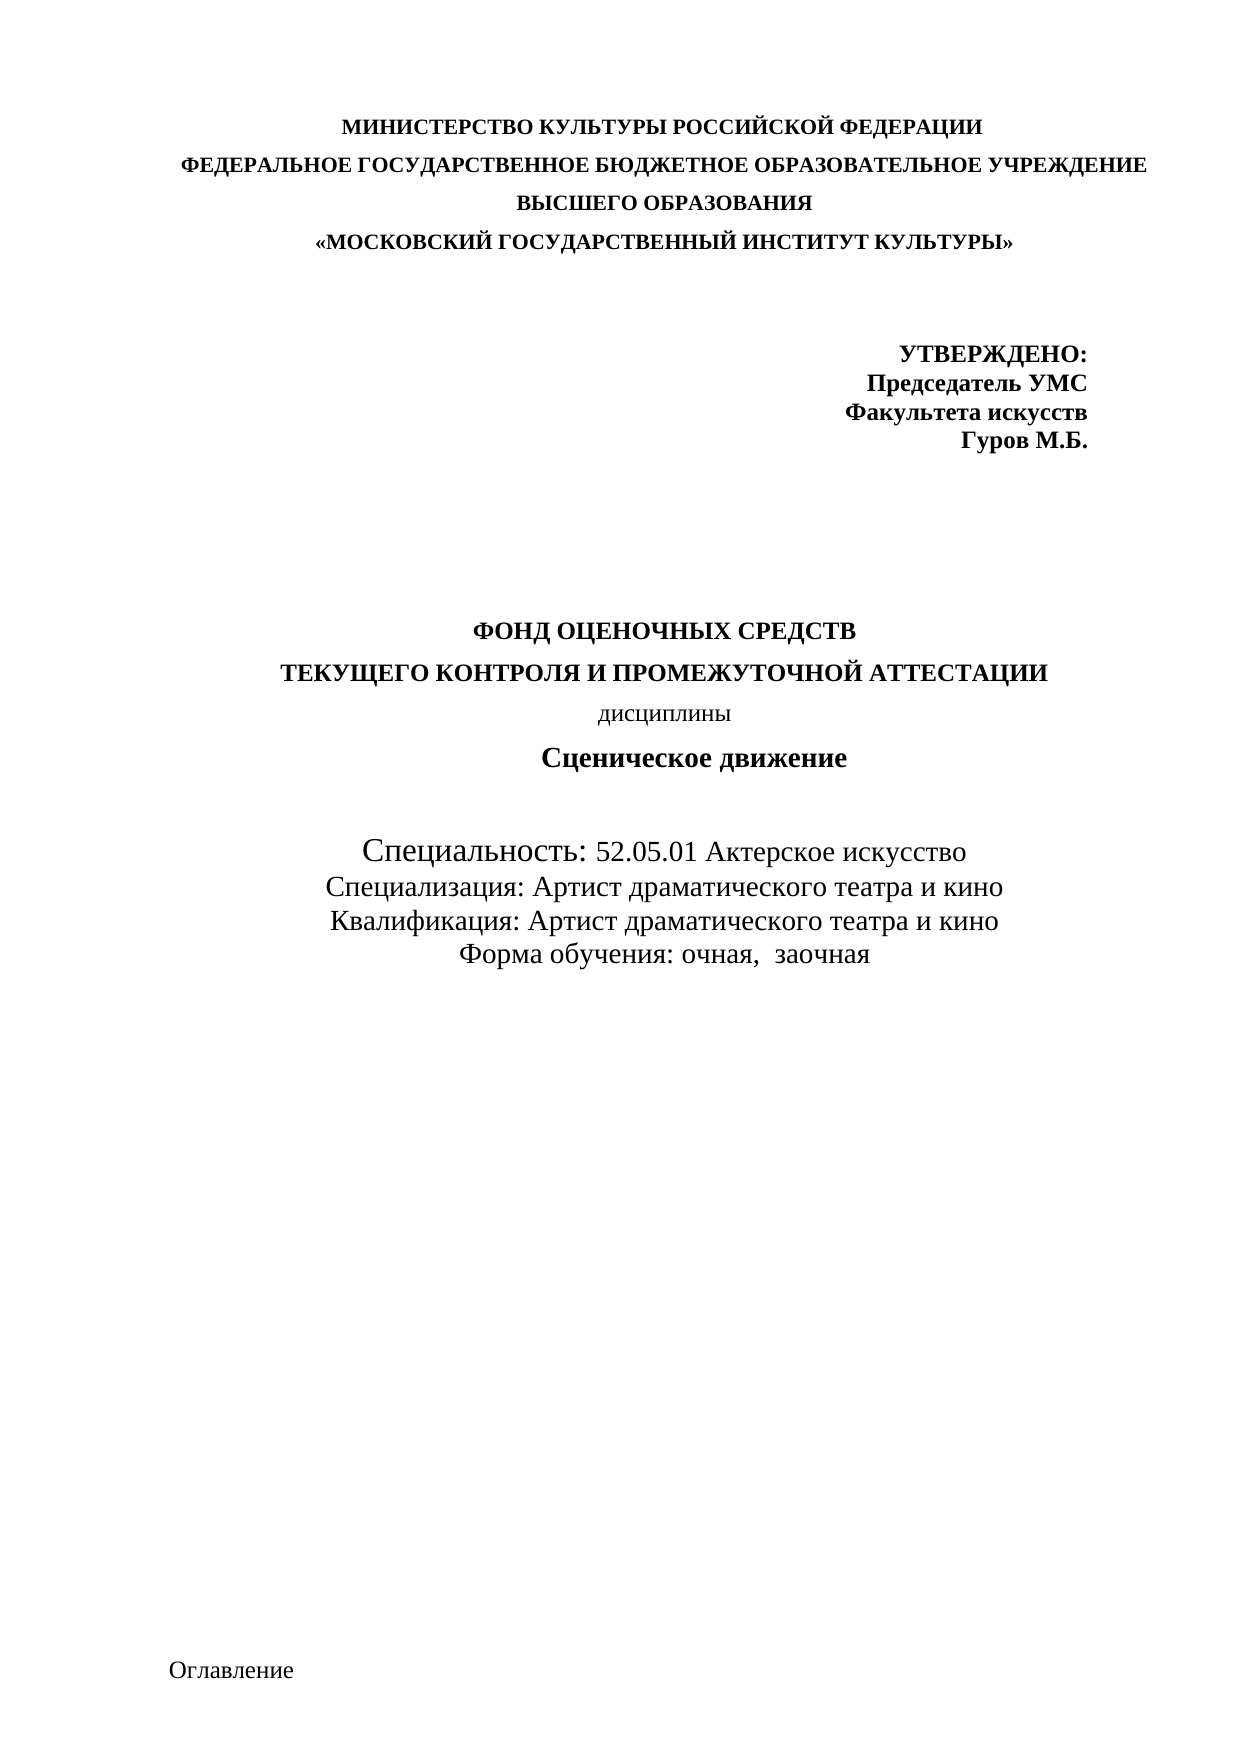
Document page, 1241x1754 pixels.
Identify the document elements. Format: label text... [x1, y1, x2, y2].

text Специальность: 52.05.01 Актерское искусство [169, 831, 1159, 869]
subtitle Оглавление [169, 1655, 1159, 1684]
title Сценическое движение [229, 740, 1159, 774]
text ТЕКУЩЕГО КОНТРОЛЯ И ПРОМЕЖУТОЧНОЙ АТТЕСТАЦИИ [170, 658, 1159, 686]
text дисциплины [170, 698, 1159, 727]
text Специализация: Артист драматического театра и кино Квалификация: Артист драматического театра и кино Форма обучения: очная, заочная [325, 869, 1004, 970]
text МИНИСТЕРСТВО КУЛЬТУРЫ РОССИЙСКОЙ ФЕДЕРАЦИИ ФЕДЕРАЛЬНОЕ ГОСУДАРСТВЕННОЕ БЮДЖЕТНОЕ ОБРАЗОВАТЕЛЬНОЕ УЧРЕЖДЕНИЕ [181, 114, 1149, 178]
table_header УТВЕРЖДЕНО: Председатель УМС Факультета искусств Гуров М.Б. [656, 339, 1099, 454]
text «МОСКОВСКИЙ ГОСУДАРСТВЕННЫЙ ИНСТИТУТ КУЛЬТУРЫ» [170, 229, 1159, 254]
subtitle ФОНД ОЦЕНОЧНЫХ СРЕДСТВ [170, 616, 1159, 645]
text ВЫСШЕГО ОБРАЗОВАНИЯ [516, 191, 1159, 216]
